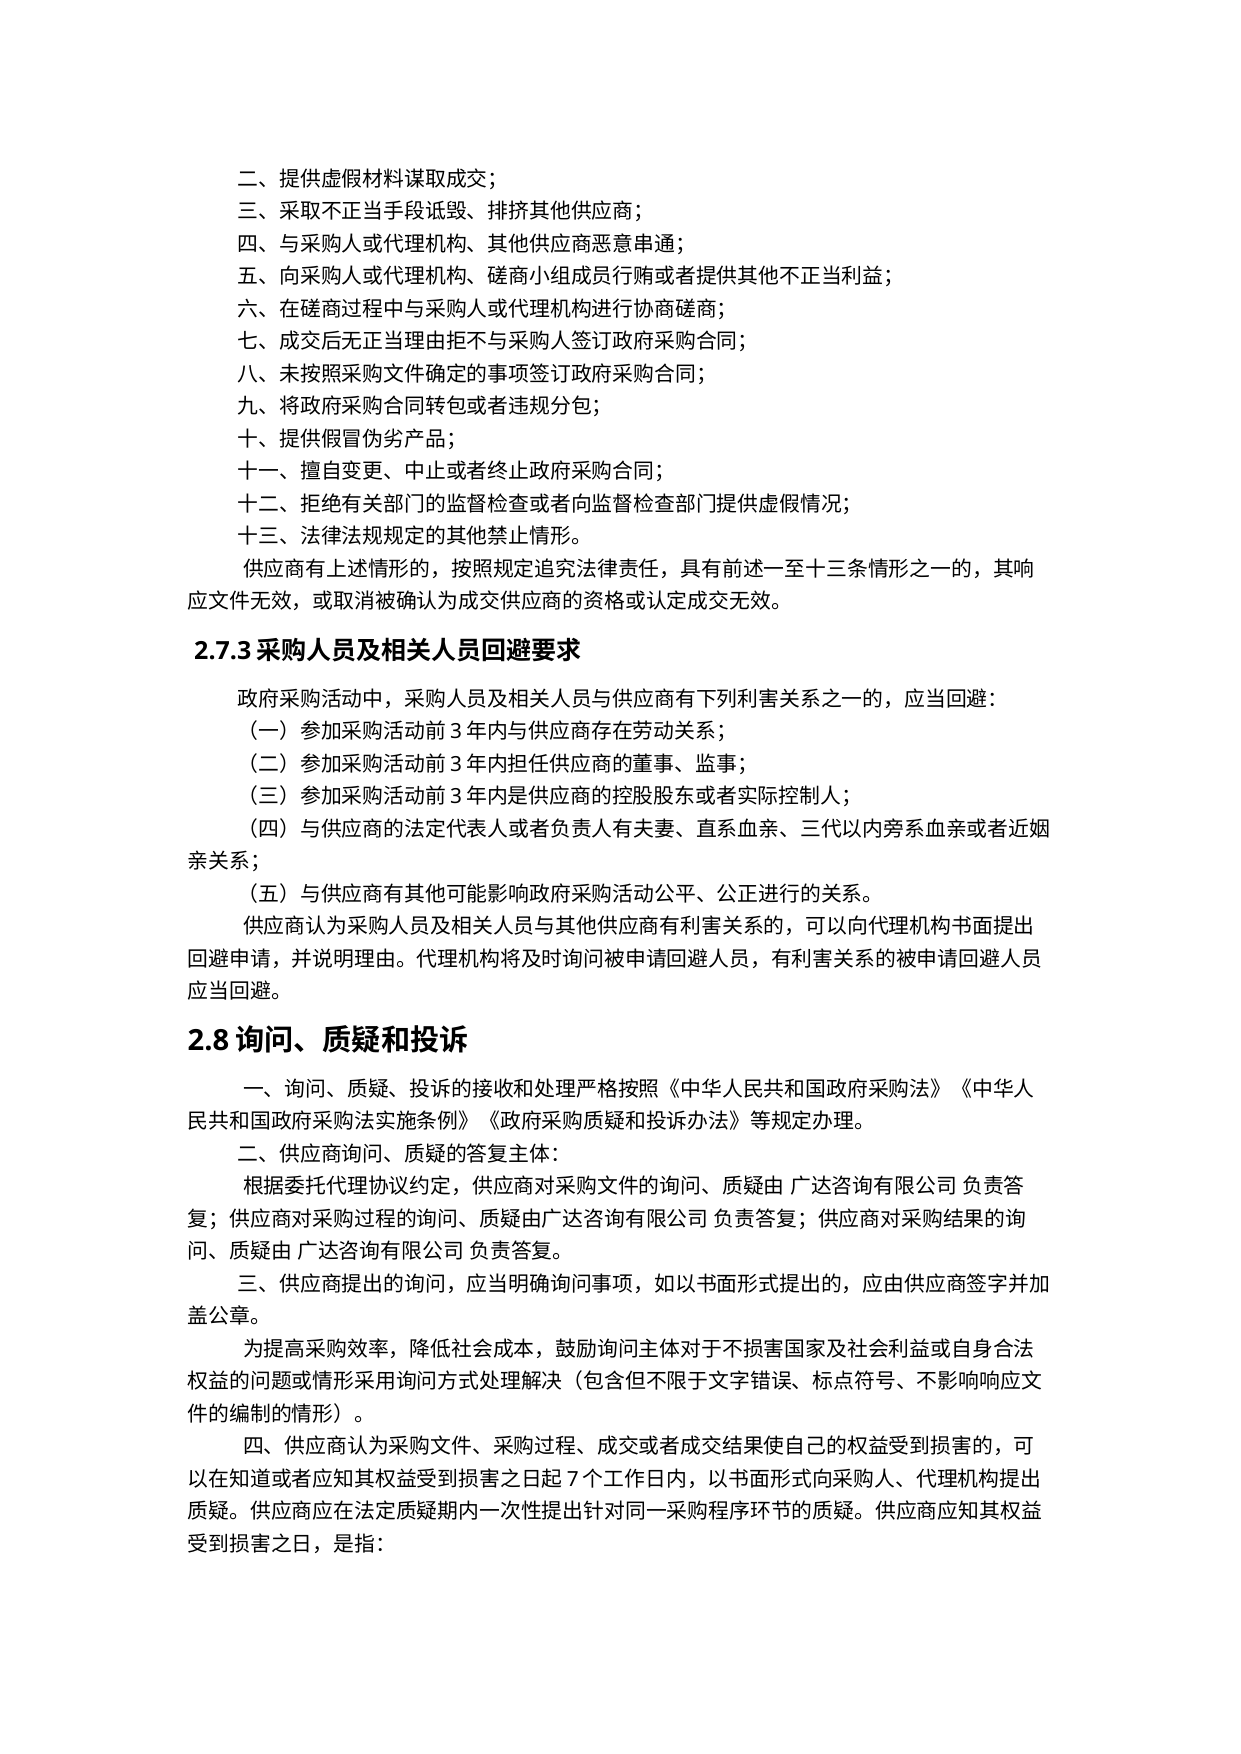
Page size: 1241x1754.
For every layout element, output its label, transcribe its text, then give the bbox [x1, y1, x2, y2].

text 一、询问、质疑、投诉的接收和处理严格按照《中华人民共和国政府采购法》《中华人民共和国政府采购法实施条例》《政府采购质疑和投诉办法》等规定办理。 [187, 1072, 1053, 1137]
text 二、供应商询问、质疑的答复主体： [187, 1137, 1053, 1169]
text （三）参加采购活动前3年内是供应商的控股股东或者实际控制人； [187, 779, 1053, 812]
text （五）与供应商有其他可能影响政府采购活动公平、公正进行的关系。 [187, 877, 1053, 909]
text 三、采取不正当手段诋毁、排挤其他供应商； [187, 194, 1053, 227]
text 四、供应商认为采购文件、采购过程、成交或者成交结果使自己的权益受到损害的，可以在知道或者应知其权益受到损害之日起7个工作日内，以书面形式向采购人、代理机构提出质疑。供应商应在法定质疑期内一次性提出针对同一采购程序环节的质疑。供应商应知其权益受到损害之日，是指： [187, 1429, 1053, 1559]
text 九、将政府采购合同转包或者违规分包； [187, 389, 1053, 422]
text 十二、拒绝有关部门的监督检查或者向监督检查部门提供虚假情况； [187, 487, 1053, 519]
text 二、提供虚假材料谋取成交； [187, 162, 1053, 194]
text 三、供应商提出的询问，应当明确询问事项，如以书面形式提出的，应由供应商签字并加盖公章。 [187, 1267, 1053, 1332]
text （四）与供应商的法定代表人或者负责人有夫妻、直系血亲、三代以内旁系血亲或者近姻亲关系； [187, 812, 1053, 877]
text 八、未按照采购文件确定的事项签订政府采购合同； [187, 357, 1053, 389]
text 供应商认为采购人员及相关人员与其他供应商有利害关系的，可以向代理机构书面提出回避申请，并说明理由。代理机构将及时询问被申请回避人员，有利害关系的被申请回避人员应当回避。 [187, 909, 1053, 1007]
text 七、成交后无正当理由拒不与采购人签订政府采购合同； [187, 324, 1053, 357]
text 十一、擅自变更、中止或者终止政府采购合同； [187, 454, 1053, 487]
text 十、提供假冒伪劣产品； [187, 422, 1053, 454]
text 2.7.3采购人员及相关人员回避要求 [187, 617, 1053, 682]
text 为提高采购效率，降低社会成本，鼓励询问主体对于不损害国家及社会利益或自身合法权益的问题或情形采用询问方式处理解决（包含但不限于文字错误、标点符号、不影响响应文件的编制的情形）。 [187, 1332, 1053, 1429]
text 2.8询问、质疑和投诉 [187, 1007, 1053, 1072]
text 五、向采购人或代理机构、磋商小组成员行贿或者提供其他不正当利益； [187, 259, 1053, 292]
text 十三、法律法规规定的其他禁止情形。 [187, 519, 1053, 552]
text （二）参加采购活动前3年内担任供应商的董事、监事； [187, 747, 1053, 779]
text （一）参加采购活动前3年内与供应商存在劳动关系； [187, 714, 1053, 747]
text 政府采购活动中，采购人员及相关人员与供应商有下列利害关系之一的，应当回避： [187, 682, 1053, 714]
text 供应商有上述情形的，按照规定追究法律责任，具有前述一至十三条情形之一的，其响应文件无效，或取消被确认为成交供应商的资格或认定成交无效。 [187, 552, 1053, 617]
text 六、在磋商过程中与采购人或代理机构进行协商磋商； [187, 292, 1053, 324]
text 根据委托代理协议约定，供应商对采购文件的询问、质疑由 广达咨询有限公司 负责答复；供应商对采购过程的询问、质疑由广达咨询有限公司 负责答复；供应商对采购结果的询问、质疑由 广达咨询有限公司 负责答复。 [187, 1169, 1053, 1267]
text 四、与采购人或代理机构、其他供应商恶意串通； [187, 227, 1053, 259]
